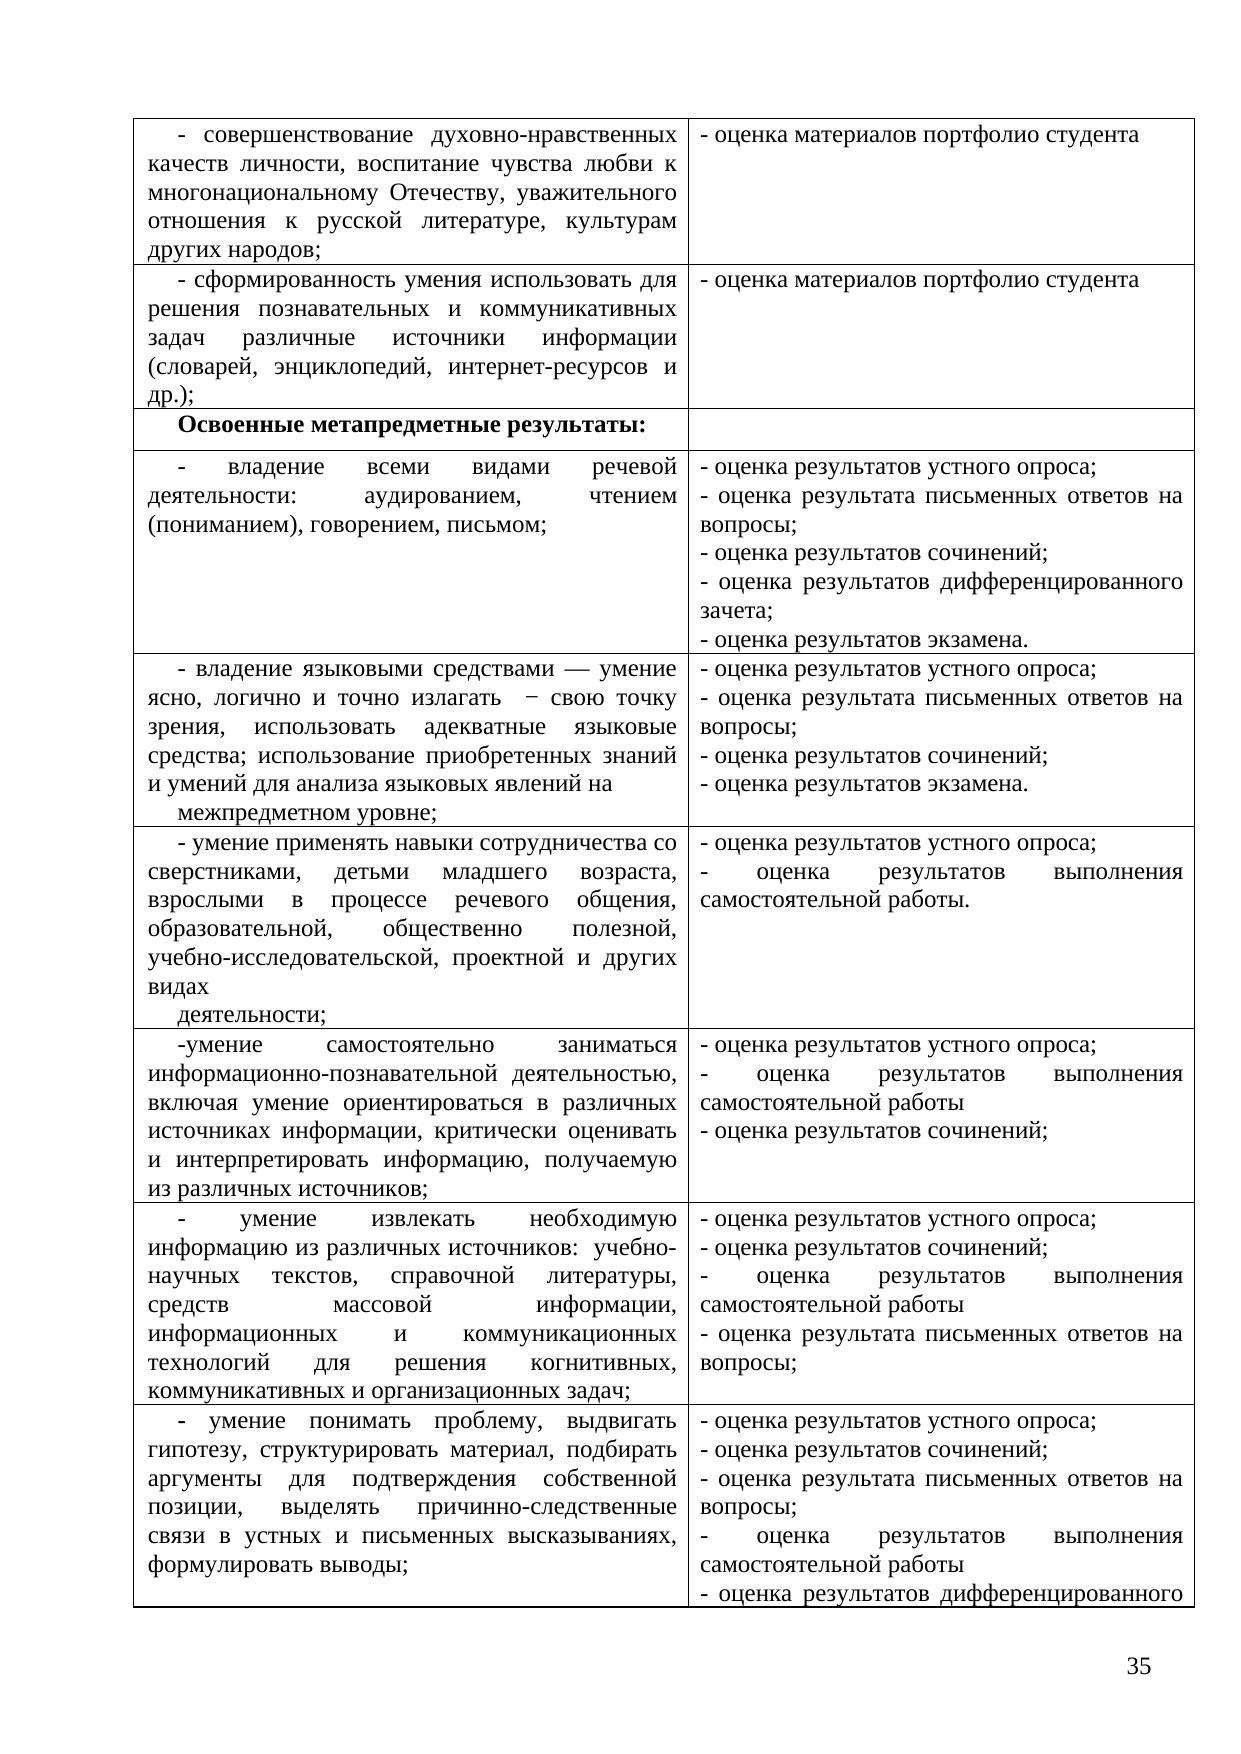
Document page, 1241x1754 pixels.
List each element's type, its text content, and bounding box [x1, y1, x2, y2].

table_cell - умение извлекать необходимую информацию из различных источников: учебно-научных текстов, справочной литературы, средств массовой информации, информационных и коммуникационных технологий для решения когнитивных, коммуникативных и организационных задач; [134, 1203, 688, 1404]
table_cell Освоенные метапредметные результаты: [134, 409, 688, 450]
table_cell - оценка результатов устного опроса; - оценка результатов выполнения самостоятельной работы - оценка результатов сочинений; [689, 1029, 1194, 1202]
table_cell [689, 409, 1194, 450]
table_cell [689, 119, 1194, 263]
table_cell - сформированность умения использовать для решения познавательных и коммуникативных задач различные источники информации (словарей, энциклопедий, интернет-ресурсов и др.); [134, 265, 688, 408]
table_cell - владение всеми видами речевой деятельности: аудированием, чтением (пониманием), говорением, письмом; [134, 451, 688, 652]
table_cell - владение языковыми средствами — умение ясно, логично и точно излагать − свою точку зрения, использовать адекватные языковые средства; использование приобретенных знаний и умений для анализа языковых явлений на межпредметном уровне; [134, 654, 688, 826]
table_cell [689, 1405, 1194, 1606]
table_cell - оценка результатов устного опроса; - оценка результатов выполнения самостоятельной работы. [689, 827, 1194, 1028]
table_cell - оценка результатов устного опроса; - оценка результата письменных ответов на вопросы; - оценка результатов сочинений; - оценка результатов дифференцированного зачета; - оценка результатов экзамена. [689, 451, 1194, 652]
table_cell - оценка результатов устного опроса; - оценка результата письменных ответов на вопросы; - оценка результатов сочинений; - оценка результатов экзамена. [689, 654, 1194, 826]
table_cell - умение применять навыки сотрудничества со сверстниками, детьми младшего возраста, взрослыми в процессе речевого общения, образовательной, общественно полезной, учебно-исследовательской, проектной и других видах деятельности; [134, 827, 688, 1028]
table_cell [134, 1405, 688, 1606]
table_cell - оценка результатов устного опроса; - оценка результатов сочинений; - оценка результатов выполнения самостоятельной работы - оценка результата письменных ответов на вопросы; [689, 1203, 1194, 1404]
table_cell - совершенствование духовно-нравственных качеств личности, воспитание чувства любви к многонациональному Отечеству, уважительного отношения к русской литературе, культурам других народов; [134, 119, 688, 263]
table_cell - оценка материалов портфолио студента [689, 265, 1194, 408]
table_cell -умение самостоятельно заниматься информационно-познавательной деятельностью, включая умение ориентироваться в различных источниках информации, критически оценивать и интерпретировать информацию, получаемую из различных источников; [134, 1029, 688, 1202]
